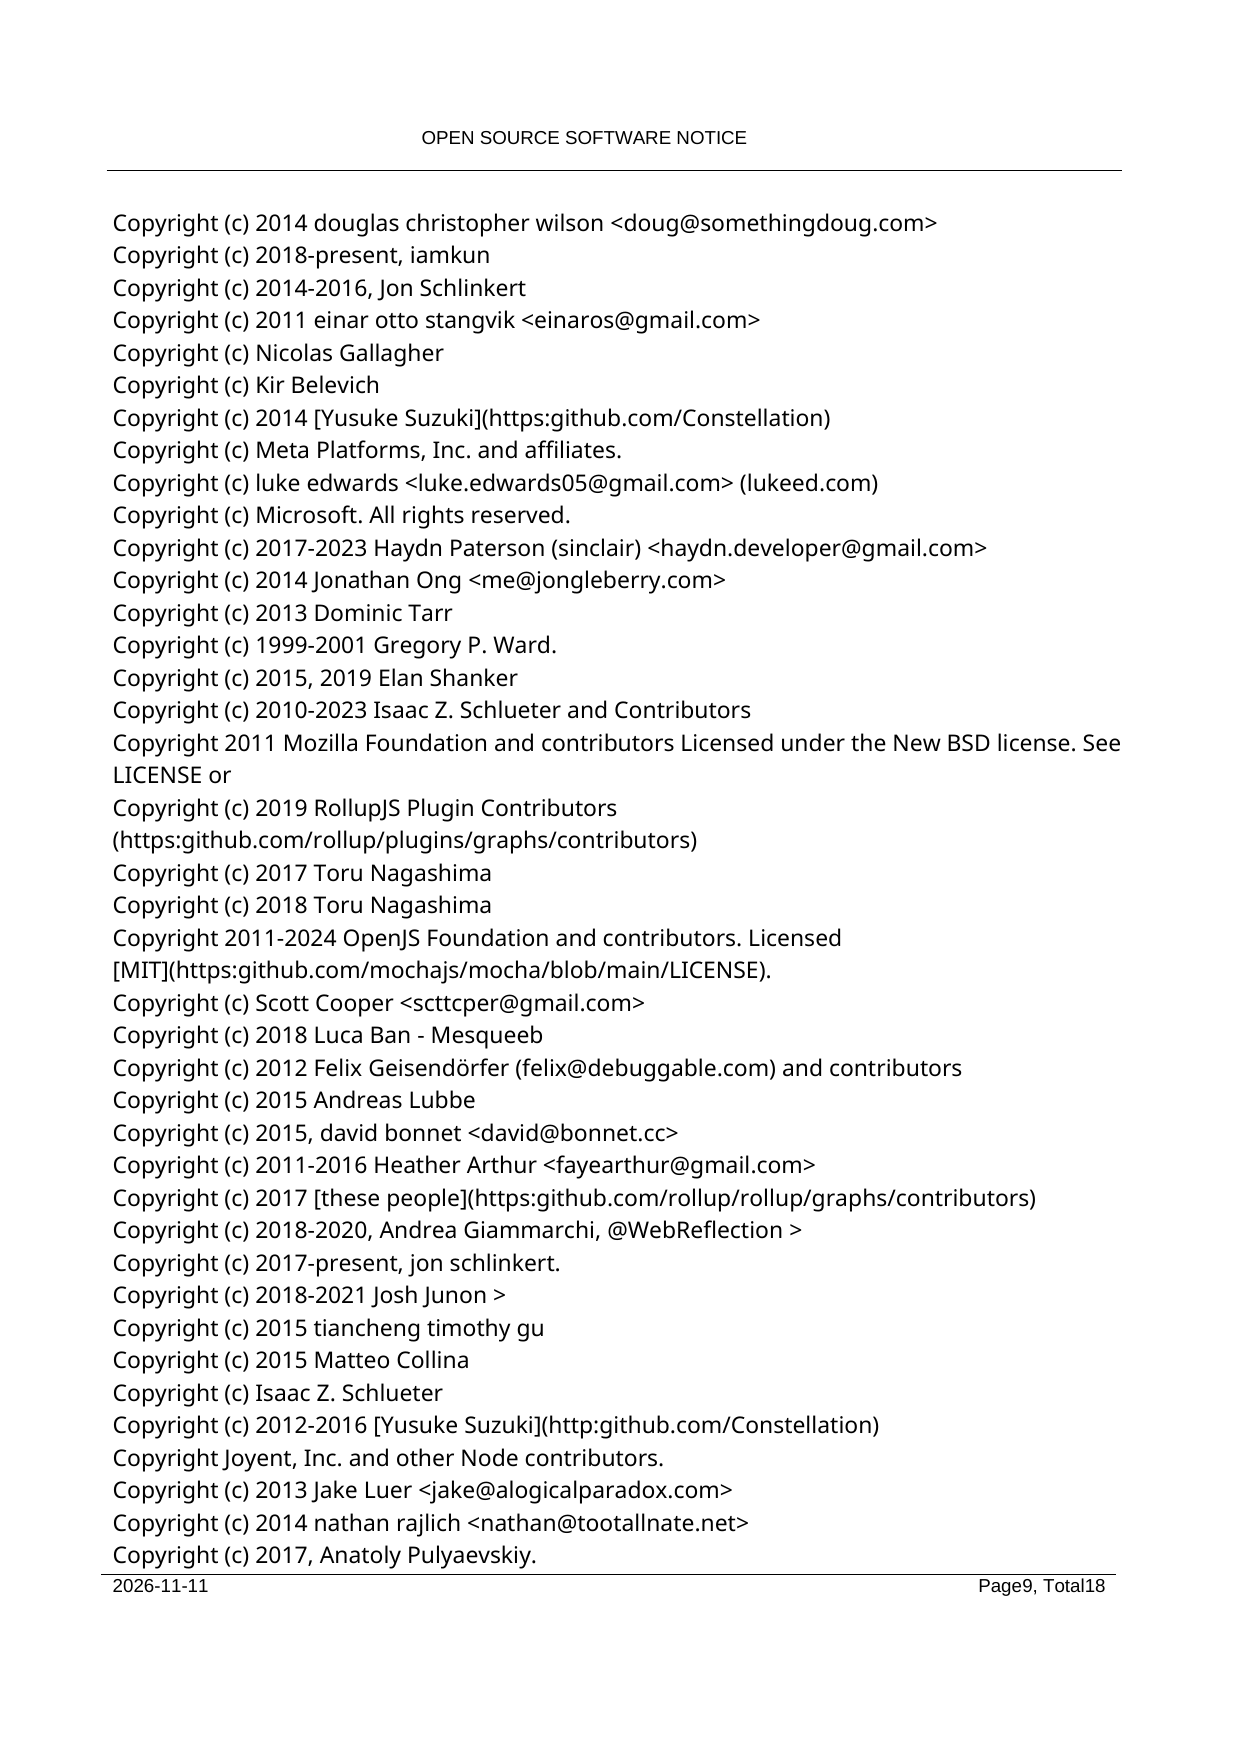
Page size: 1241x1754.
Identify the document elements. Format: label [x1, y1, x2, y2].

text [112, 206, 1128, 1571]
